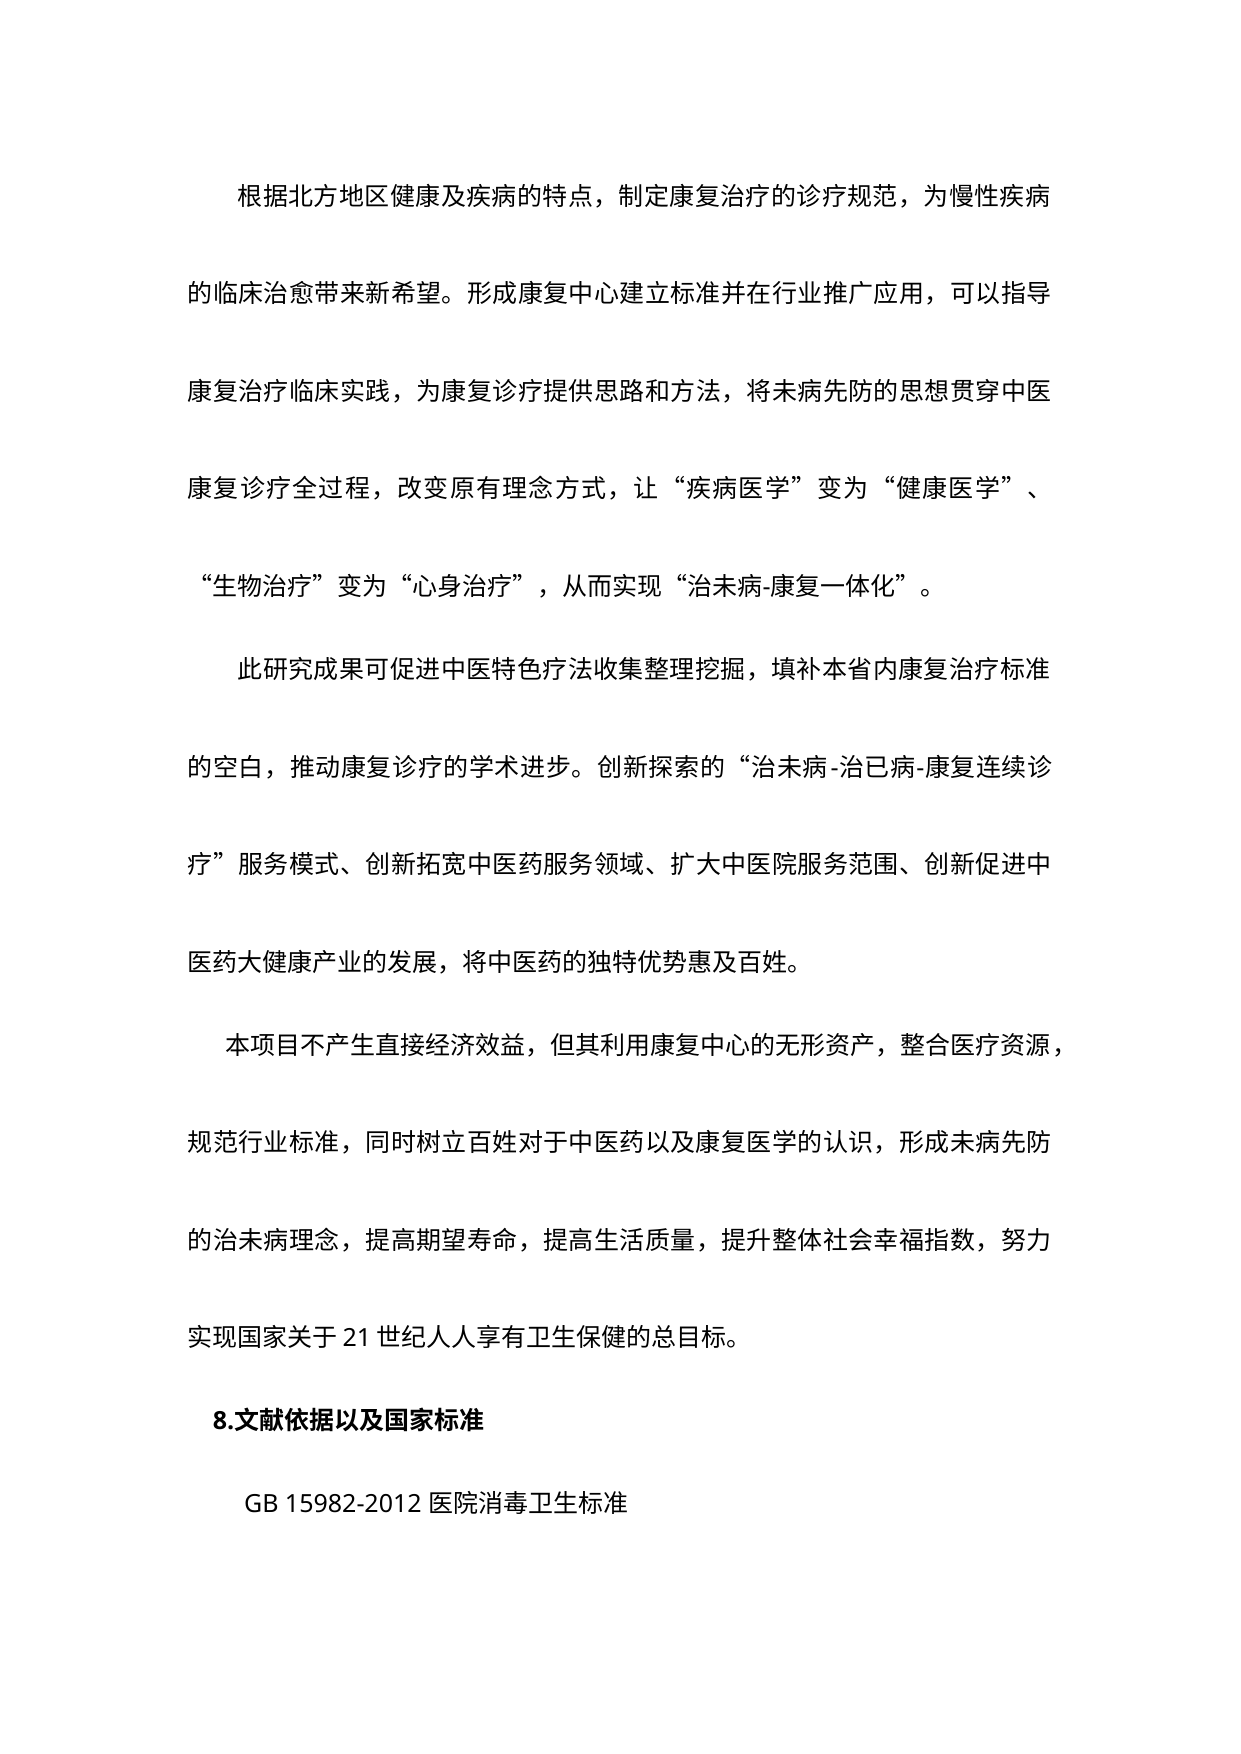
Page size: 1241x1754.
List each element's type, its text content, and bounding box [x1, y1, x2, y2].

list 8.文献依据以及国家标准 [187, 1386, 1053, 1451]
list 本项目不产生直接经济效益，但其利用康复中心的无形资产，整合医疗资源，规范行业标准，同时树立百姓对于中医药以及康复医学的认识，形成未病先防的治未病理念，提高期望寿命，提高生活质量，提升整体社会幸福指数，努力实现国家关于21世纪人人享有卫生保健的总目标。 [187, 1011, 1053, 1368]
list 根据北方地区健康及疾病的特点，制定康复治疗的诊疗规范，为慢性疾病的临床治愈带来新希望。形成康复中心建立标准并在行业推广应用，可以指导康复治疗临床实践，为康复诊疗提供思路和方法，将未病先防的思想贯穿中医康复诊疗全过程，改变原有理念方式，让“疾病医学”变为“健康医学”、“生物治疗”变为“心身治疗”，从而实现“治未病-康复一体化”。 [187, 162, 1053, 617]
list GB 15982-2012 医院消毒卫生标准 [187, 1469, 1053, 1534]
list 此研究成果可促进中医特色疗法收集整理挖掘，填补本省内康复治疗标准的空白，推动康复诊疗的学术进步。创新探索的“治未病-治已病-康复连续诊疗”服务模式、创新拓宽中医药服务领域、扩大中医院服务范围、创新促进中医药大健康产业的发展，将中医药的独特优势惠及百姓。 [187, 635, 1053, 993]
